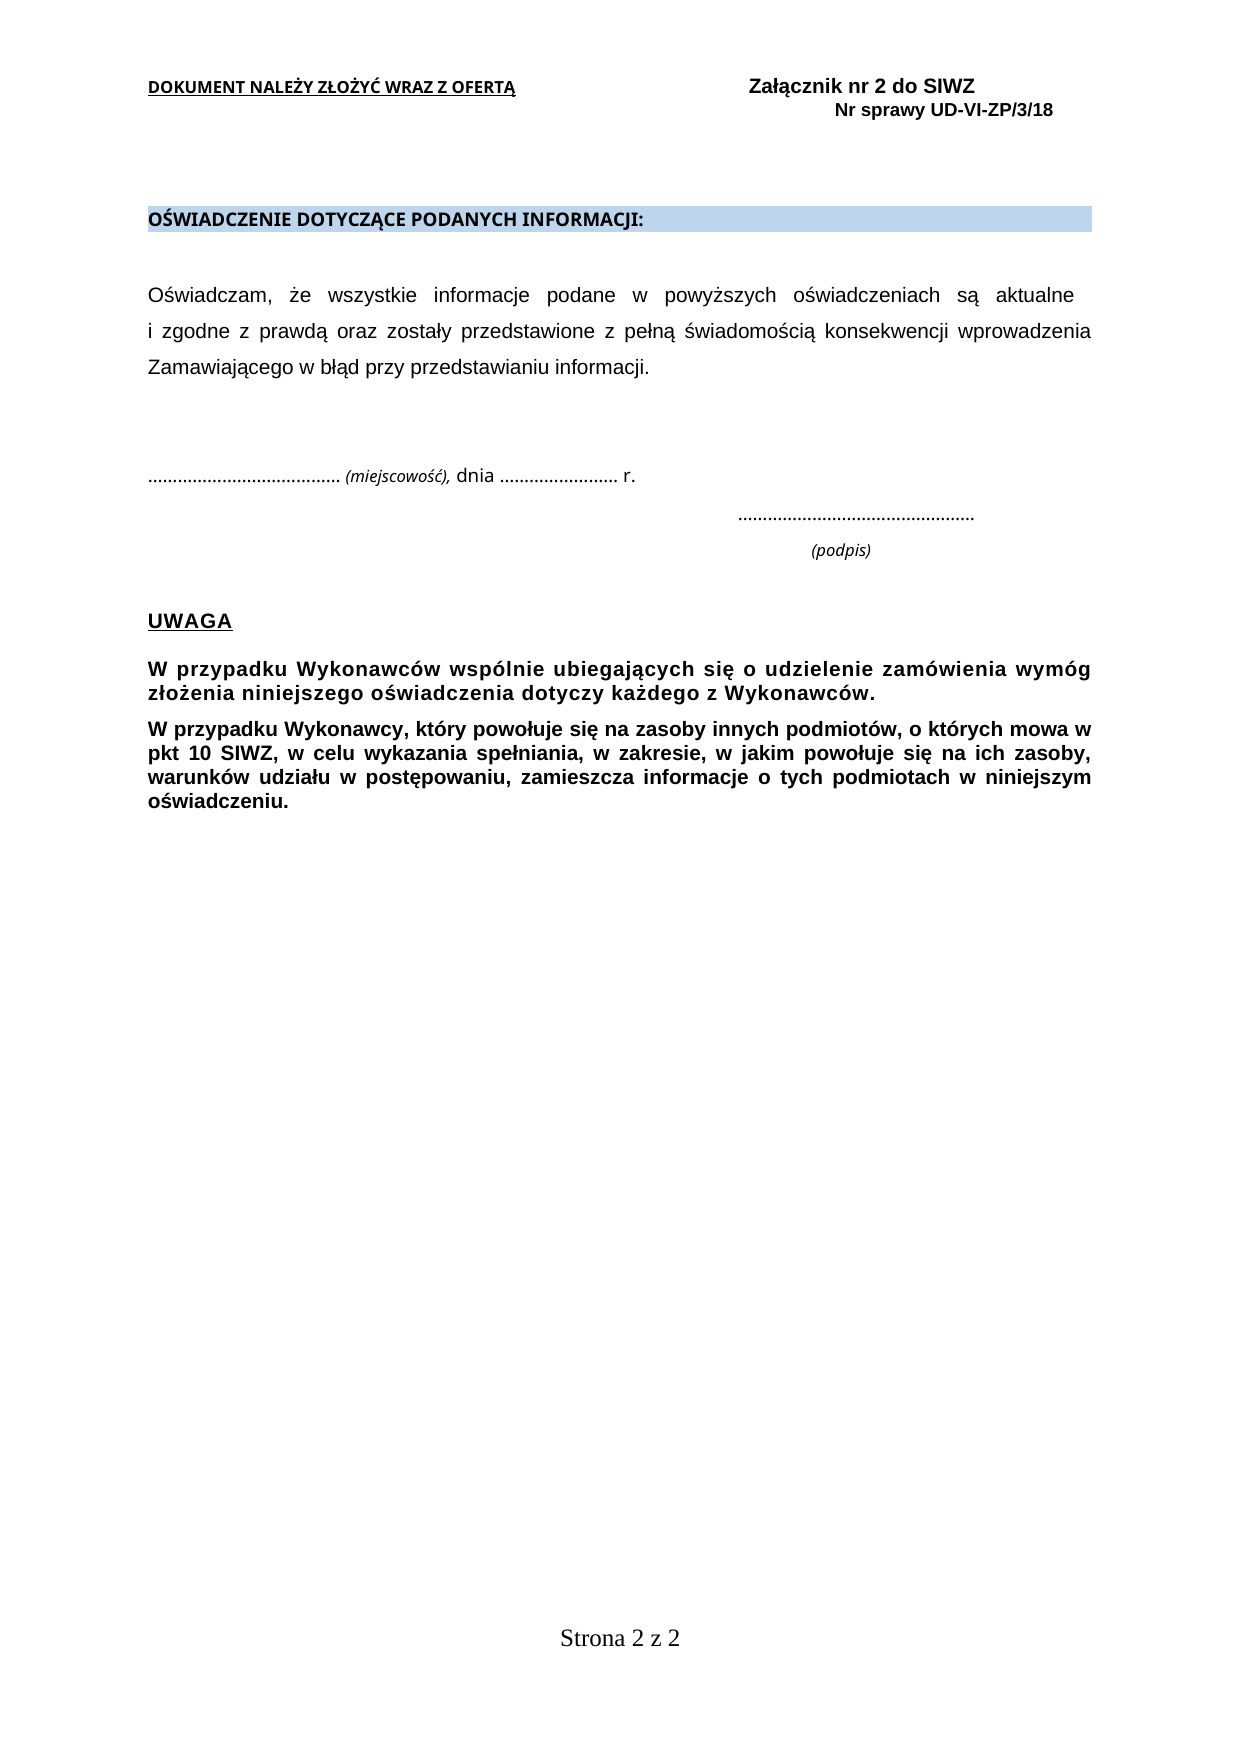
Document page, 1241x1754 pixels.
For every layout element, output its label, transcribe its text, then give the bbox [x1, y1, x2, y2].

text (podpis) [738, 539, 1092, 561]
text UWAGA [148, 609, 1092, 633]
text W przypadku Wykonawców wspólnie ubiegających się o udzielenie zamówienia wymóg złożenia niniejszego oświadczenia dotyczy każdego z Wykonawców. [148, 657, 1092, 705]
text Oświadczam, że wszystkie informacje podane w powyższych oświadczeniach są aktualne i zgodne z prawdą oraz zostały przedstawione z pełną świadomością konsekwencji wprowadzenia Zamawiającego w błąd przy przedstawianiu informacji. [148, 283, 1092, 378]
text W przypadku Wykonawcy, który powołuje się na zasoby innych podmiotów, o których mowa w pkt 10 SIWZ, w celu wykazania spełniania, w zakresie, w jakim powołuje się na ich zasoby, warunków udziału w postępowaniu, zamieszcza informacje o tych podmiotach w niniejszym oświadczeniu. [148, 717, 1092, 813]
text ………………………………… (miejscowość), dnia …………………… r. [148, 462, 1092, 488]
text OŚWIADCZENIE DOTYCZĄCE PODANYCH INFORMACJI: [148, 206, 1092, 232]
text ………………………………………… [148, 501, 1092, 526]
